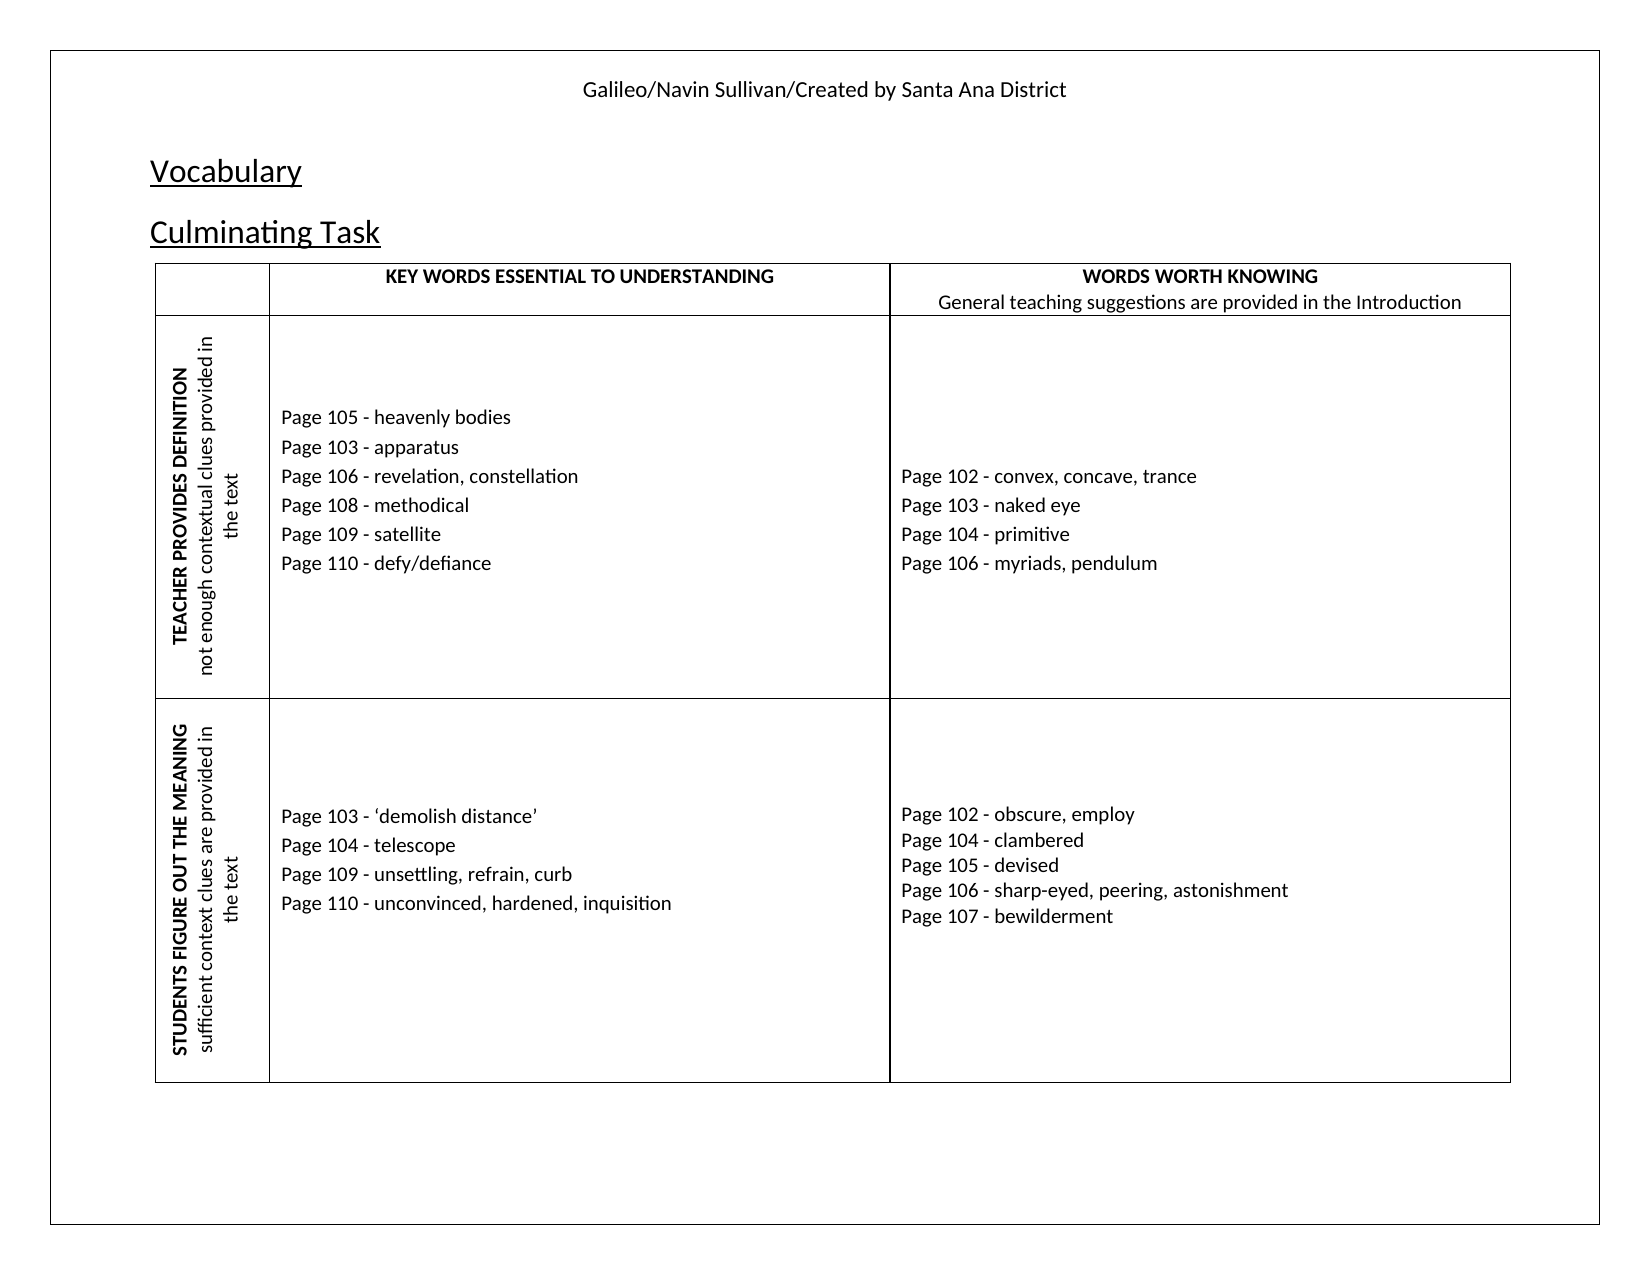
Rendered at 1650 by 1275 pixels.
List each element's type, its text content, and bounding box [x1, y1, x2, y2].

table_header [156, 264, 269, 314]
table_header KEY WORDS ESSENTIAL TO UNDERSTANDING [270, 264, 889, 314]
table_cell TEACHER PROVIDES DEFINITION not enough contextual clues provided in the text [156, 316, 269, 698]
table_cell Page 102 - obscure, employ Page 104 - clambered Page 105 - devised Page 106 - sharp-eyed, peering, astonishment Page 107 - bewilderment [891, 699, 1510, 1082]
text Vocabulary [150, 150, 1500, 191]
text Culminating Task [150, 211, 1500, 252]
table_header WORDS WORTH KNOWING General teaching suggestions are provided in the Introduction [891, 264, 1510, 314]
table_cell Page 105 - heavenly bodies Page 103 - apparatus Page 106 - revelation, constellation Page 108 - methodical Page 109 - satellite Page 110 - defy/defiance [270, 316, 889, 698]
table_cell Page 103 - ‘demolish distance’ Page 104 - telescope Page 109 - unsettling, refrain, curb Page 110 - unconvinced, hardened, inquisition [270, 699, 889, 1082]
table_cell Page 102 - convex, concave, trance Page 103 - naked eye Page 104 - primitive Page 106 - myriads, pendulum [891, 316, 1510, 698]
table_cell STUDENTS FIGURE OUT THE MEANING sufficient context clues are provided in the text [156, 699, 269, 1082]
